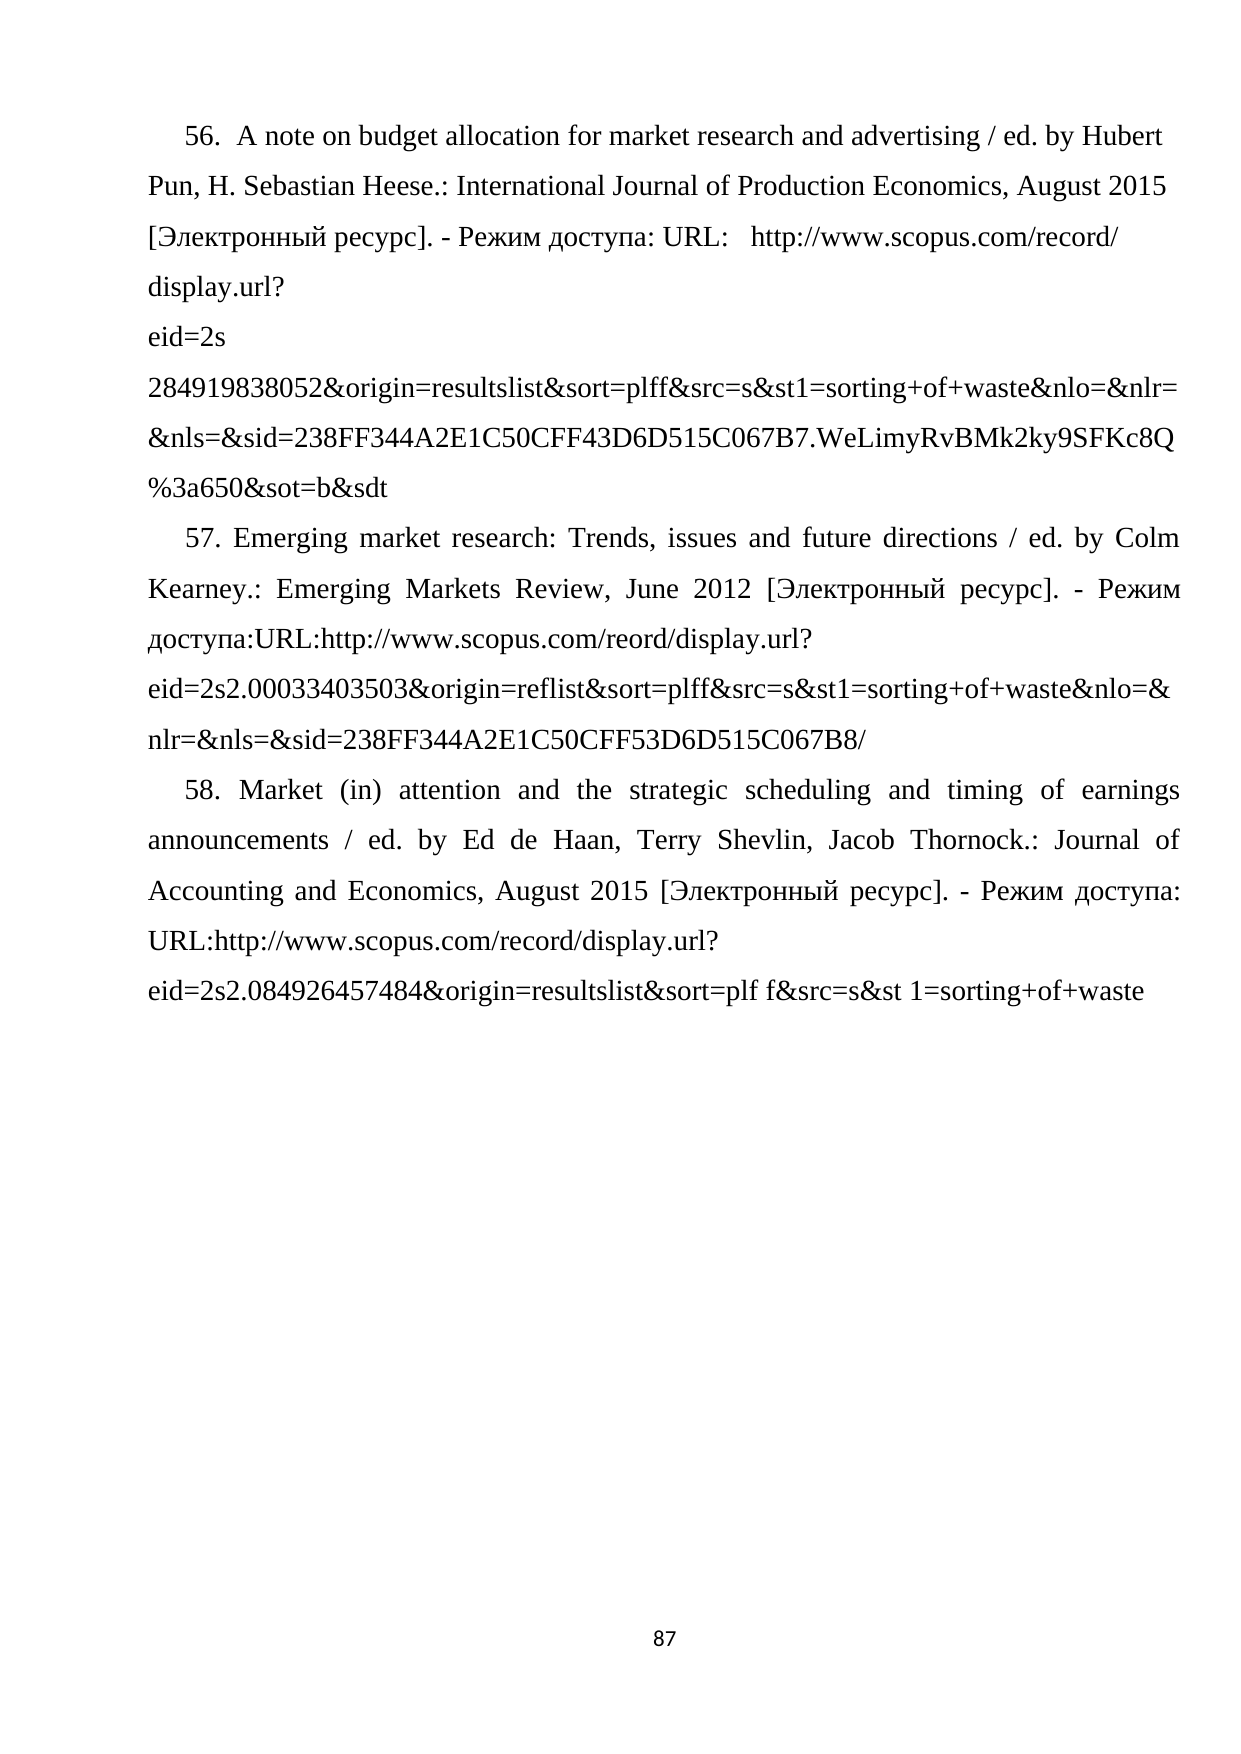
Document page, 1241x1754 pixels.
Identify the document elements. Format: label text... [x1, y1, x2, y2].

list A note on budget allocation for market research and advertising / ed. by Hubert Pun, H. Sebastian Heese.: International Journal of Production Economics, August 2015 [Электронный ресурс]. - Режим доступа: URL: http://www.scopus.com/record/ display.url?eid=2s284919838052&origin=resultslist&sort=plff&src=s&st1=sorting+of+waste&nlo=&nlr=&nls=&sid=238FF344A2E1C50CFF43D6D515C067B7.WeLimyRvBMk2ky9SFKc8Q%3a650&sot=b&sdt [148, 118, 1181, 504]
list Emerging market research: Trends, issues and future directions / ed. by Colm Kearney.: Emerging Markets Review, June 2012 [Электронный ресурс]. - Режим доступа:URL:http://www.scopus.com/reord/display.url?eid=2s2.00033403503&origin=reflist&sort=plff&src=s&st1=sorting+of+waste&nlo=&nlr=&nls=&sid=238FF344A2E1C50CFF53D6D515C067B8/ [148, 521, 1181, 755]
list Market (in) attention and the strategic scheduling and timing of earnings announcements / ed. by Ed de Haan, Terry Shevlin, Jacob Thornock.: Journal of Accounting and Economics, August 2015 [Электронный ресурс]. - Режим доступа: URL:http://www.scopus.com/record/display.url?eid=2s2.084926457484&origin=resultslist&sort=plf f&src=s&st 1=sorting+of+waste [148, 772, 1181, 1007]
